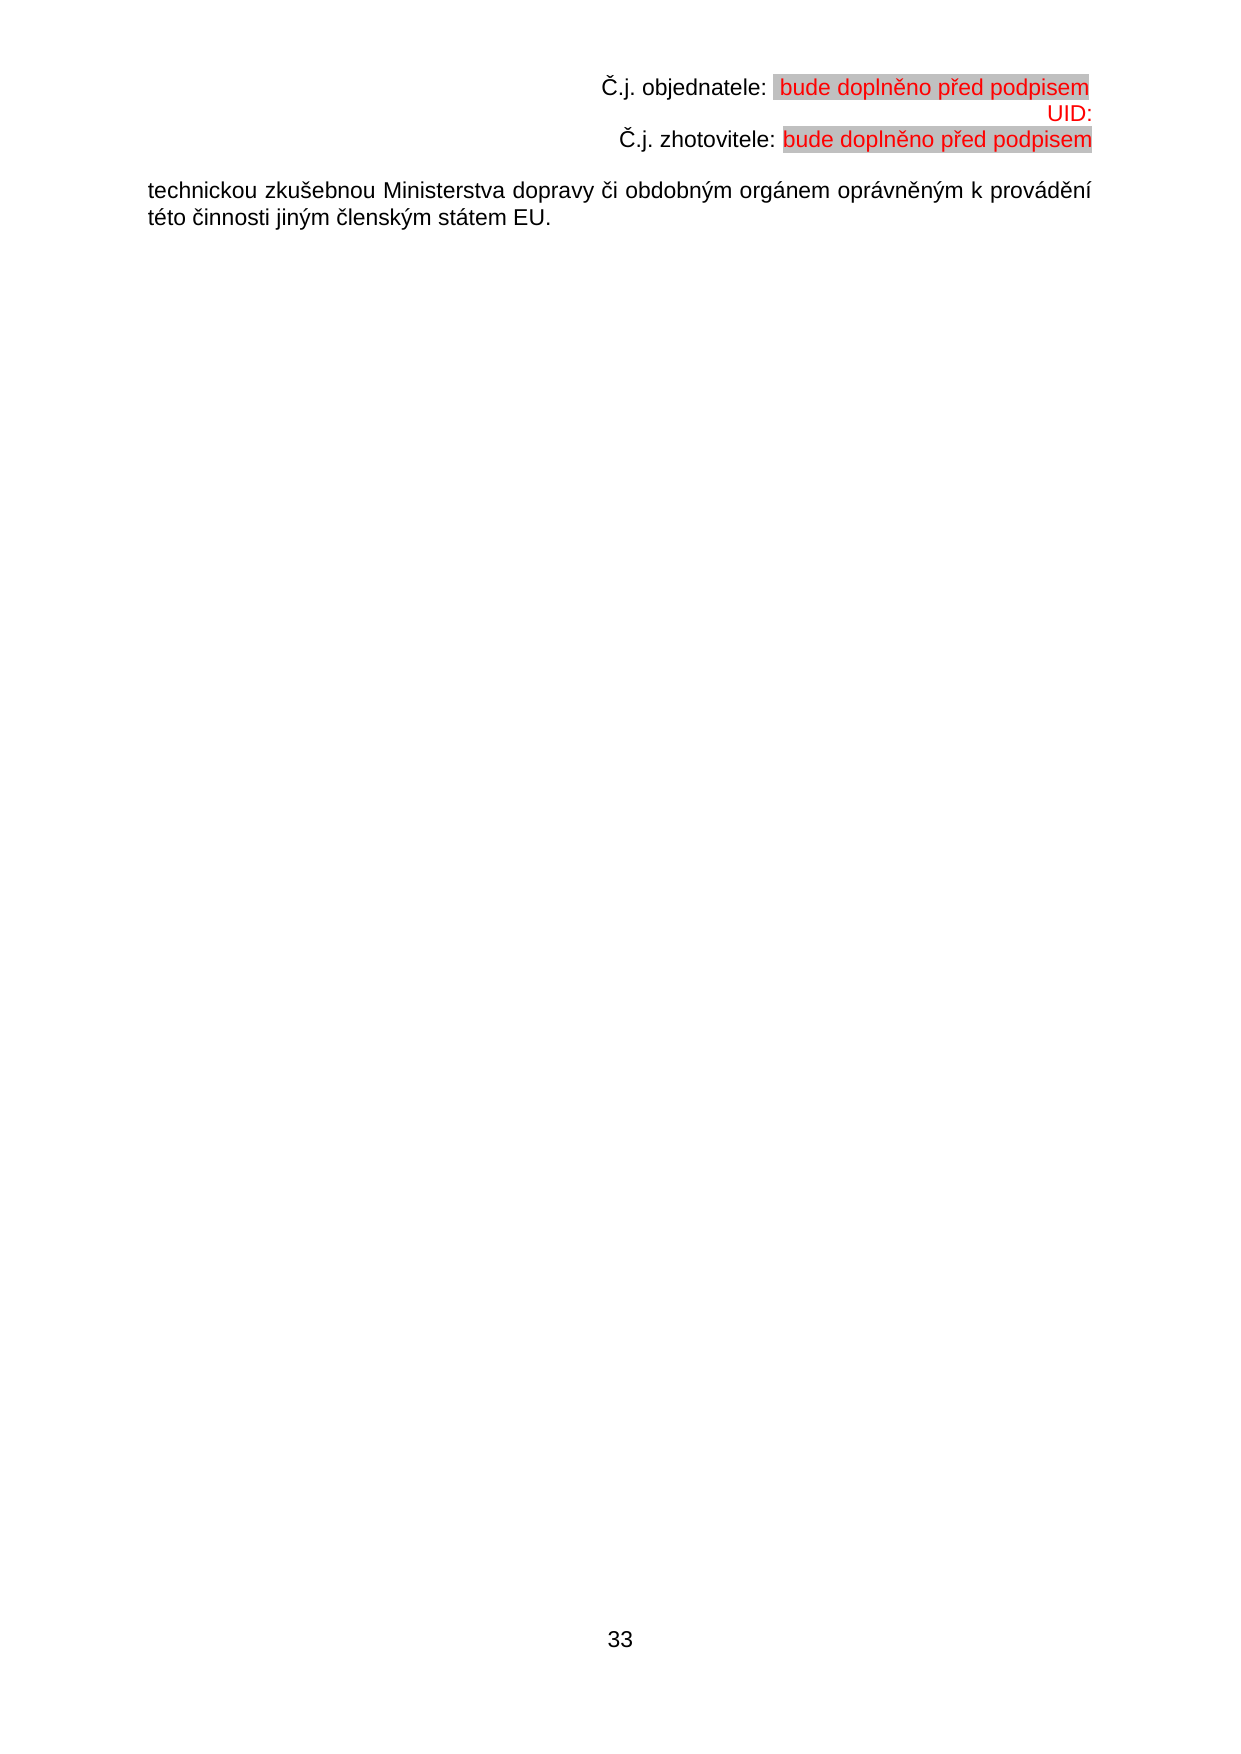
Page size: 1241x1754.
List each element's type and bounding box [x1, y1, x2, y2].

text [148, 177, 1093, 230]
